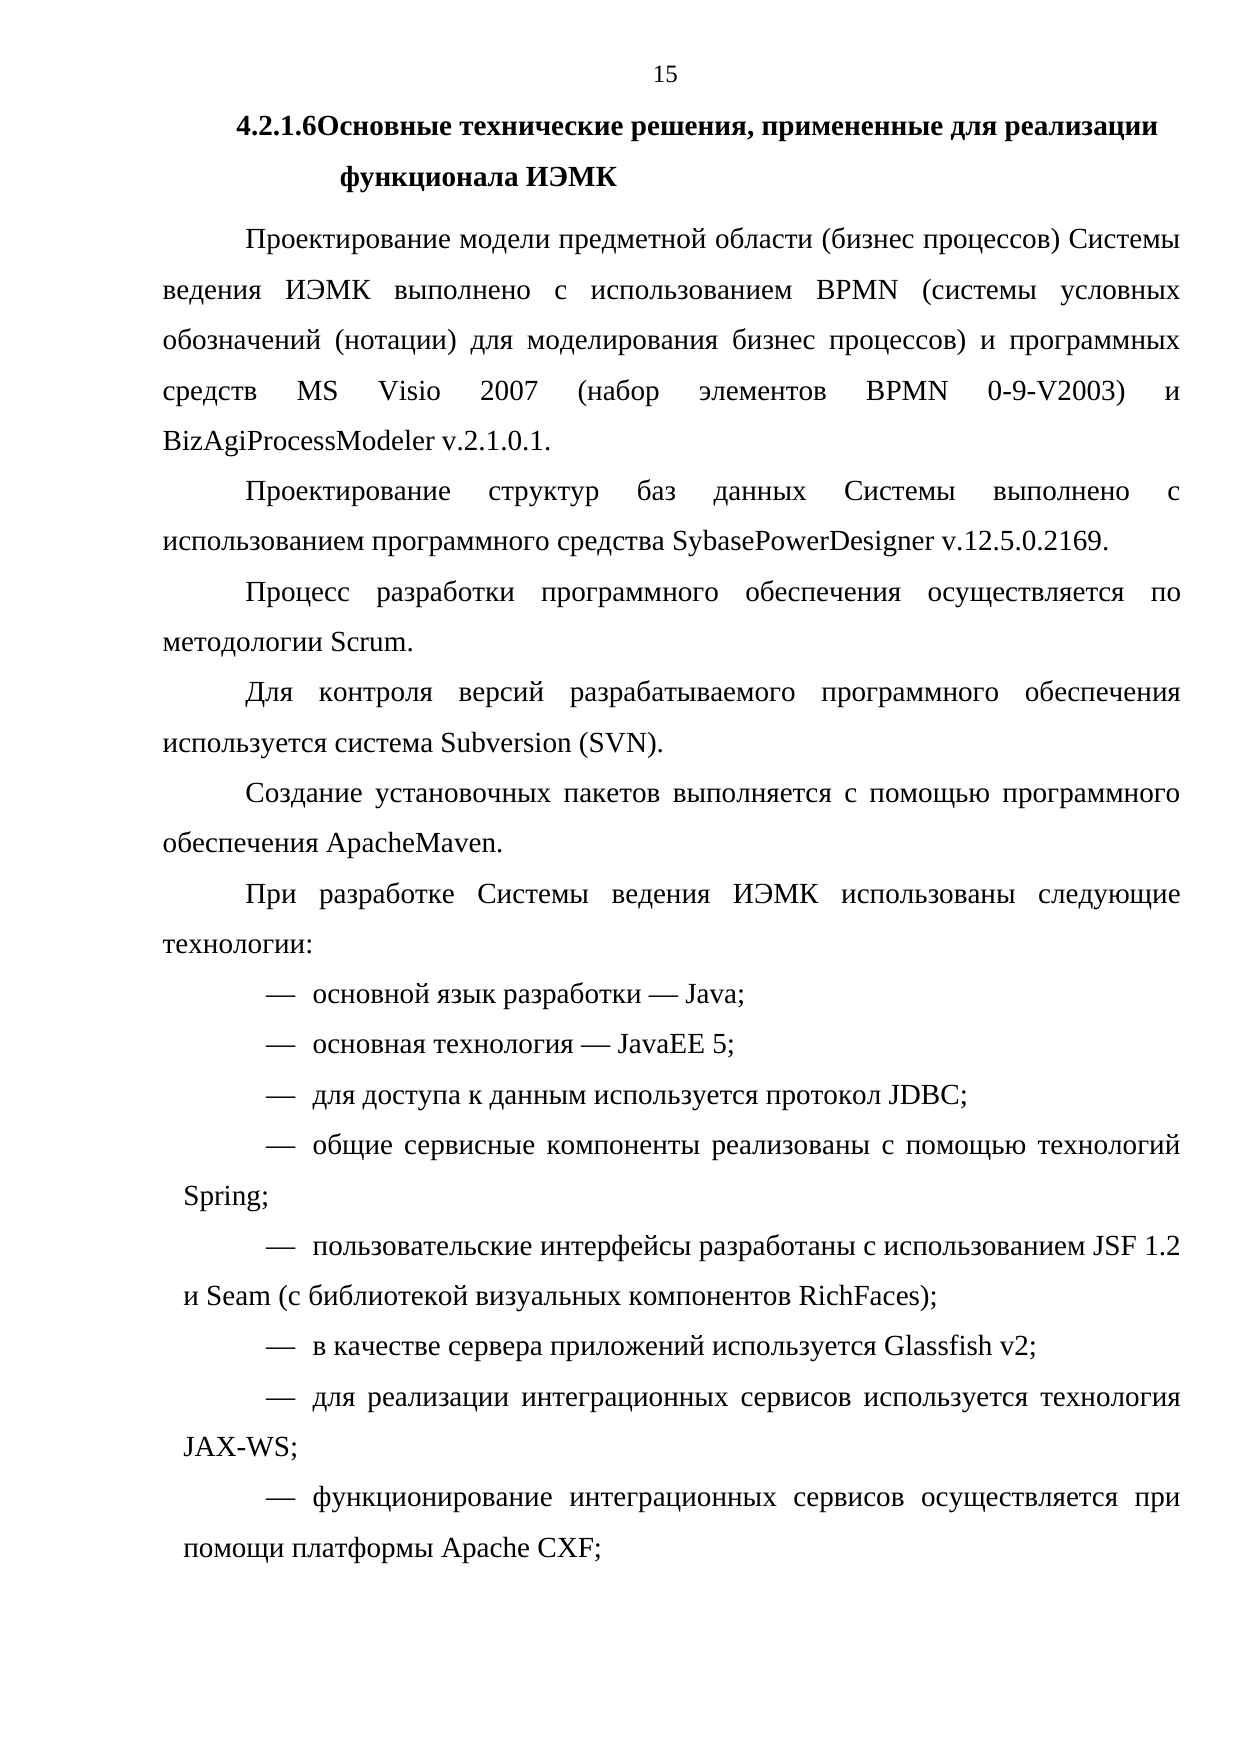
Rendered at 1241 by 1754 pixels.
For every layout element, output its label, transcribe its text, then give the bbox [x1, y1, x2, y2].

list для реализации интеграционных сервисов используется технология JAX-WS; [183, 1379, 1181, 1463]
list функционирование интеграционных сервисов осуществляется при помощи платформы Apache CXF; [183, 1479, 1181, 1563]
text Процесс разработки программного обеспечения осуществляется по методологии Scrum. [162, 574, 1181, 658]
list в качестве сервера приложений используется Glassfish v2; [183, 1328, 1181, 1362]
text Для контроля версий разрабатываемого программного обеспечения используется система Subversion (SVN). [162, 674, 1181, 758]
subtitle Основные технические решения, примененные для реализации функционала ИЭМК [236, 108, 1181, 192]
list пользовательские интерфейсы разработаны с использованием JSF 1.2 и Seam (с библиотекой визуальных компонентов RichFaces); [183, 1228, 1181, 1312]
text Проектирование структур баз данных Системы выполнено с использованием программного средства SybasePowerDesigner v.12.5.0.2169. [162, 473, 1181, 557]
text Проектирование модели предметной области (бизнес процессов) Системы ведения ИЭМК выполнено с использованием BPMN (системы условных обозначений (нотации) для моделирования бизнес процессов) и программных средств MS Visio 2007 (набор элементов BPMN 0-9-V2003) и BizAgiProcessModeler v.2.1.0.1. [162, 222, 1181, 456]
list основная технология — JavaEE 5; [183, 1027, 1181, 1060]
text Создание установочных пакетов выполняется с помощью программного обеспечения ApacheMaven. [162, 775, 1181, 859]
list для доступа к данным используется протокол JDBC; [183, 1077, 1181, 1111]
list основной язык разработки — Java; [183, 976, 1181, 1010]
list общие сервисные компоненты реализованы с помощью технологий Spring; [183, 1127, 1181, 1211]
text При разработке Системы ведения ИЭМК использованы следующие технологии: [162, 876, 1181, 959]
